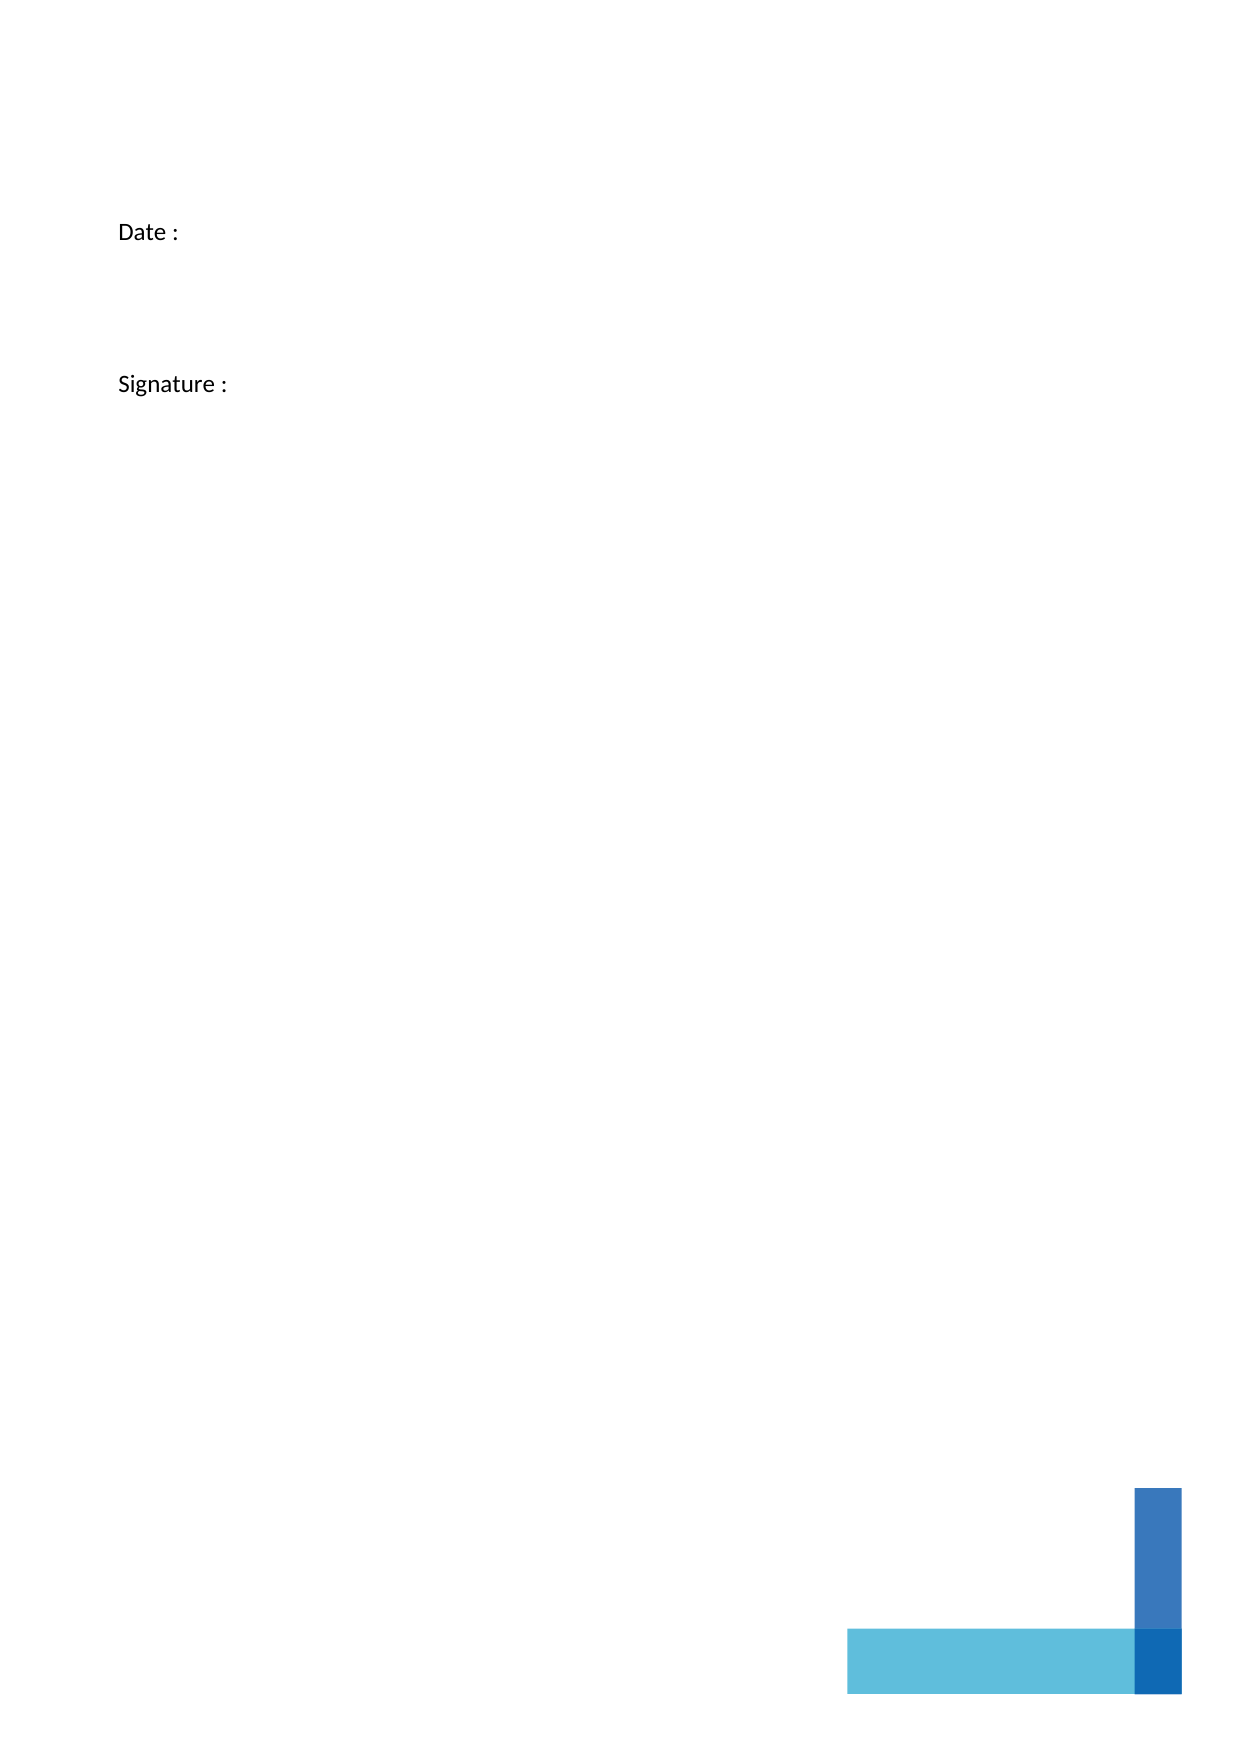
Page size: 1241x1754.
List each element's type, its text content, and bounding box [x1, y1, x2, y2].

text Date : [118, 216, 1122, 246]
text Signature : [118, 368, 1122, 399]
